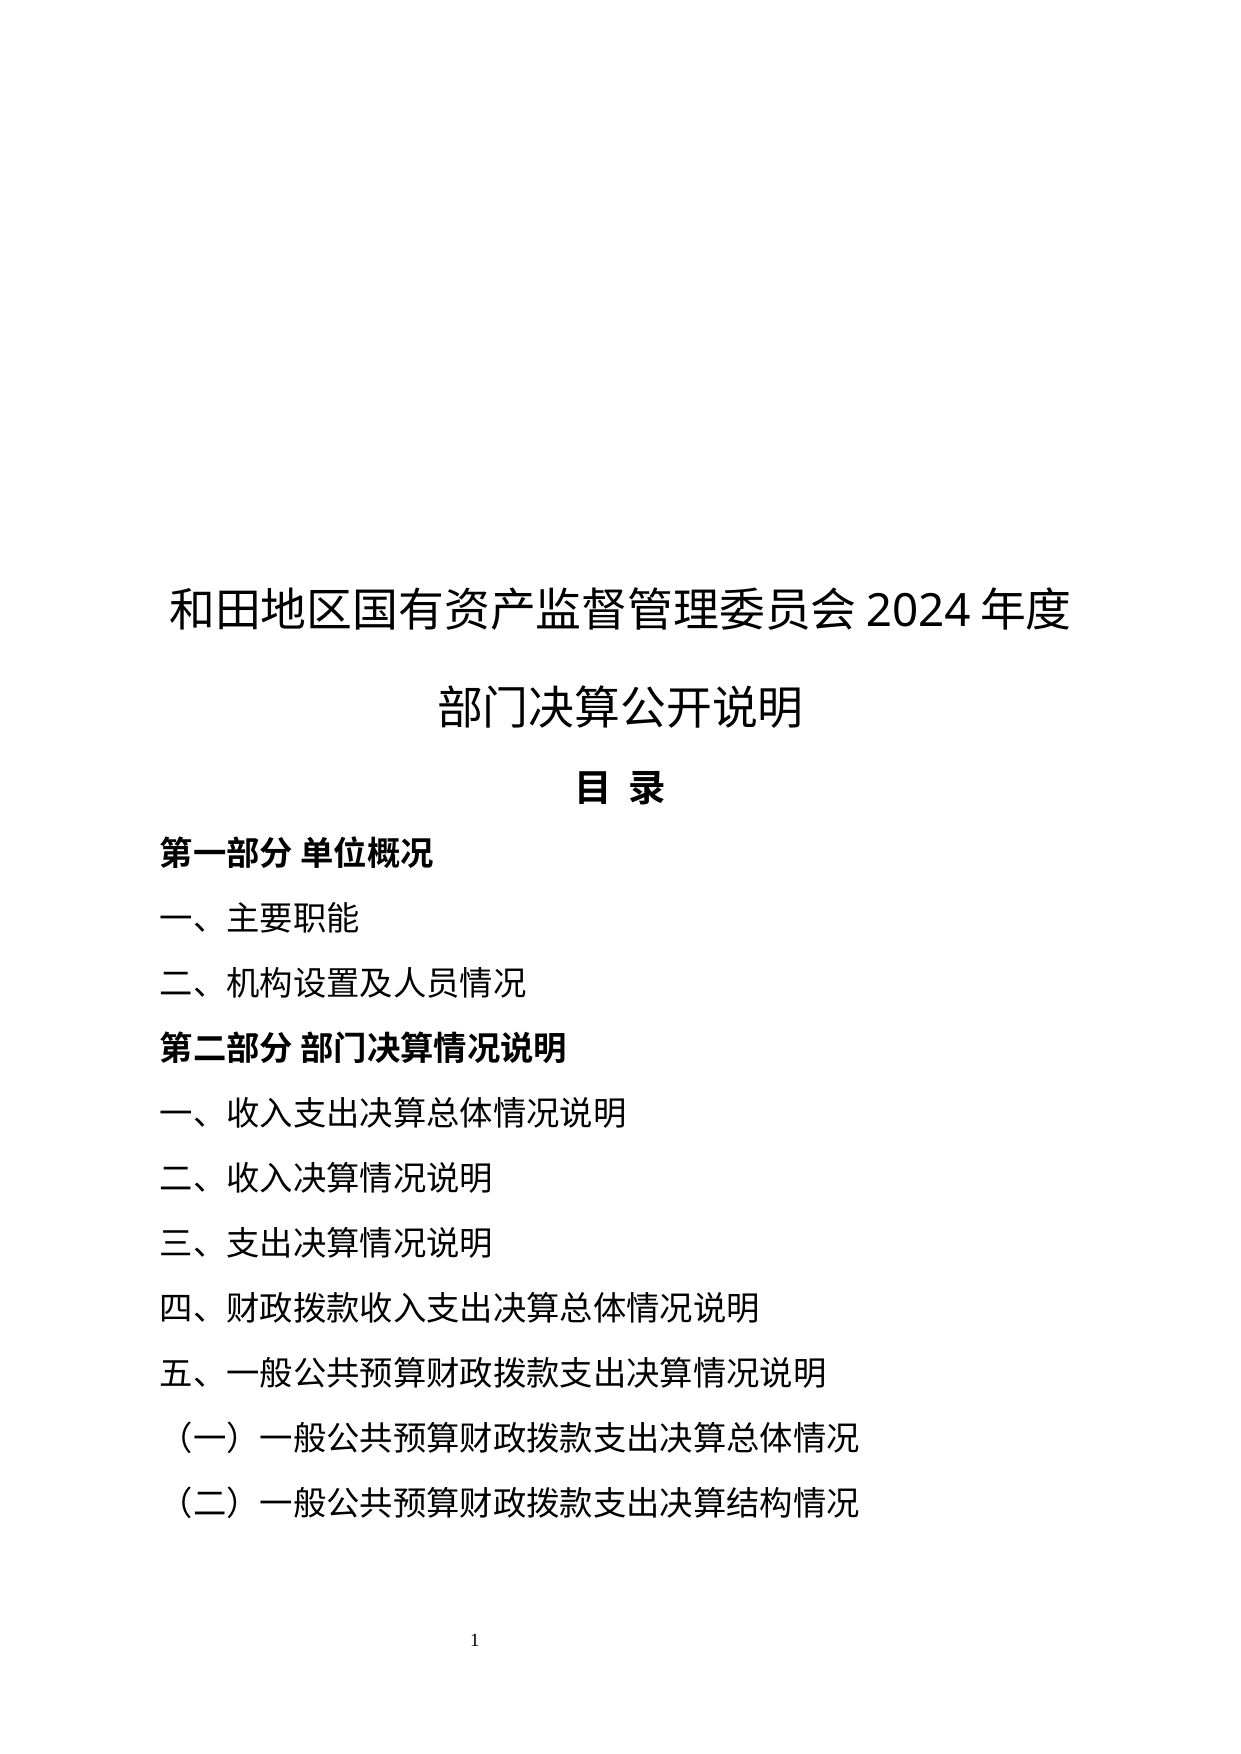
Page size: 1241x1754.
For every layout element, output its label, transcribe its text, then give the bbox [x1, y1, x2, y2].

text （二）一般公共预算财政拨款支出决算结构情况 [159, 1468, 1081, 1533]
text 五、一般公共预算财政拨款支出决算情况说明 [159, 1338, 1081, 1403]
text 第二部分 部门决算情况说明 [159, 1013, 1081, 1078]
text （一）一般公共预算财政拨款支出决算总体情况 [159, 1403, 1081, 1468]
text 目 录 [159, 753, 1081, 818]
text 和田地区国有资产监督管理委员会2024年度部门决算公开说明 [159, 558, 1081, 753]
text 一、收入支出决算总体情况说明 [159, 1078, 1081, 1143]
text 三、支出决算情况说明 [159, 1208, 1081, 1273]
text 二、机构设置及人员情况 [159, 948, 1081, 1013]
text 第一部分 单位概况 [159, 818, 1081, 883]
text 二、收入决算情况说明 [159, 1143, 1081, 1208]
text 四、财政拨款收入支出决算总体情况说明 [159, 1273, 1081, 1338]
text 一、主要职能 [159, 883, 1081, 948]
